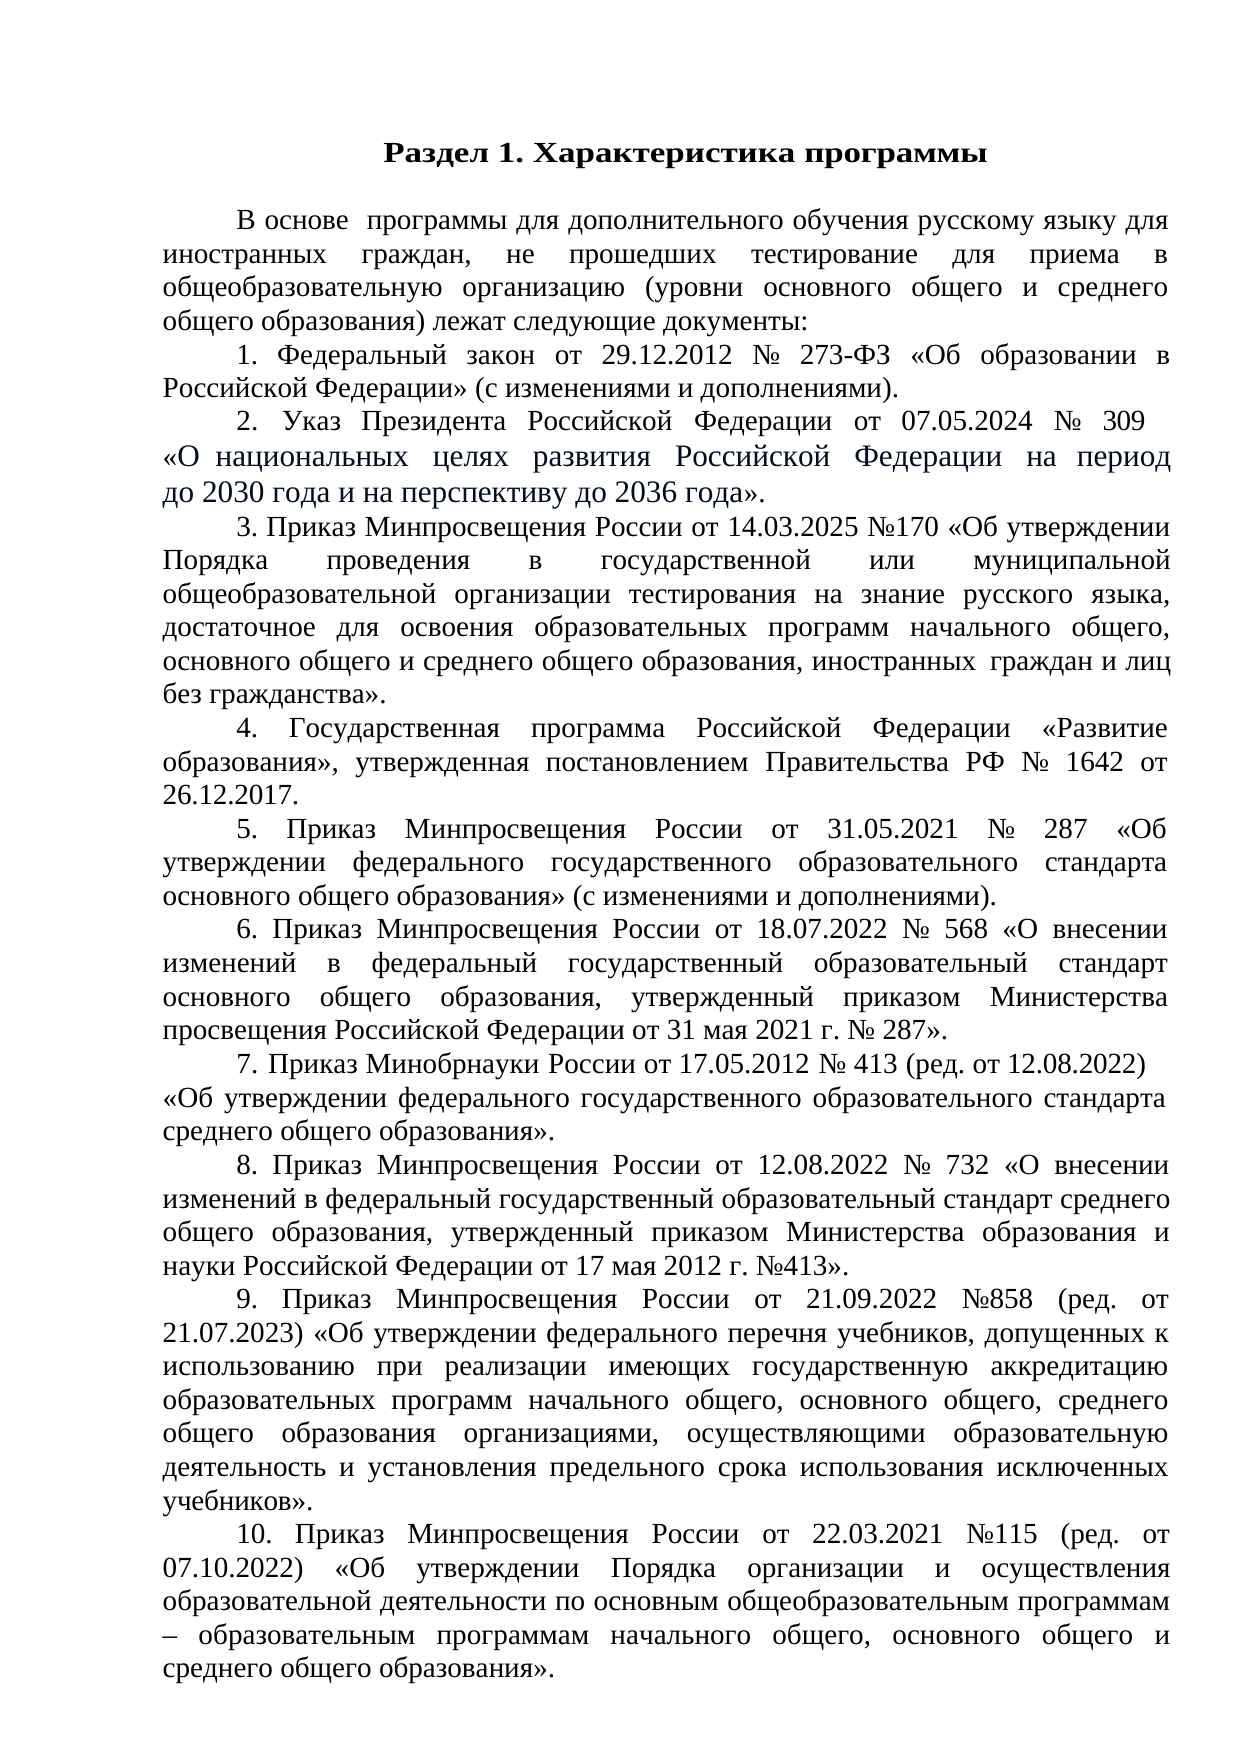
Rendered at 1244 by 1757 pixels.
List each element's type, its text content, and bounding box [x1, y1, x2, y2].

text В основе программы для дополнительного обучения русскому языку для иностранных граждан, не прошедших тестирование для приема в общеобразовательную организацию (уровни основного общего и среднего общего образования) лежат следующие документы: [162, 202, 1169, 337]
list Приказ Минобрнауки России от 17.05.2012 № 413 (ред. от 12.08.2022) [236, 1046, 1214, 1079]
list Приказ Минпросвещения России от 14.03.2025 №170 «Об утверждении Порядка проведения в государственной или муниципальной общеобразовательной организации тестирования на знание русского языка, достаточное для освоения образовательных программ начального общего, основного общего и среднего общего образования, иностранных граждан и лиц без гражданства». [162, 509, 1171, 710]
text «О национальных целях развития Российской Федерации на период до 2030 года и на перспективу до 2036 года». [162, 437, 1171, 509]
list Указ Президента Российской Федерации от 07.05.2024 № 309 [236, 404, 1214, 437]
list Приказ Минпросвещения России от 31.05.2021 № 287 «Об утверждении федерального государственного образовательного стандарта основного общего образования» (с изменениями и дополнениями). [162, 811, 1168, 912]
list Приказ Минпросвещения России от 12.08.2022 № 732 «О внесении изменений в федеральный государственный образовательный стандарт среднего общего образования, утвержденный приказом Министерства образования и науки Российской Федерации от 17 мая 2012 г. №413». [162, 1147, 1170, 1281]
list Государственная программа Российской Федерации «Развитие образования», утвержденная постановлением Правительства РФ № 1642 от 26.12.2017. [162, 710, 1168, 811]
text Раздел 1. Характеристика программы [191, 135, 1179, 168]
list Приказ Минпросвещения России от 18.07.2022 № 568 «О внесении изменений в федеральный государственный образовательный стандарт основного общего образования, утвержденный приказом Министерства просвещения Российской Федерации от 31 мая 2021 г. № 287». [162, 912, 1169, 1046]
list Приказ Минпросвещения России от 21.09.2022 №858 (ред. от 21.07.2023) «Об утверждении федерального перечня учебников, допущенных к использованию при реализации имеющих государственную аккредитацию образовательных программ начального общего, основного общего, среднего общего образования организациями, осуществляющими образовательную деятельность и установления предельного срока использования исключенных учебников». [162, 1281, 1169, 1516]
text «Об утверждении федерального государственного образовательного стандарта среднего общего образования». [162, 1080, 1167, 1147]
list Федеральный закон от 29.12.2012 № 273-ФЗ «Об образовании в Российской Федерации» (с изменениями и дополнениями). [162, 337, 1171, 404]
list Приказ Минпросвещения России от 22.03.2021 №115 (ред. от 07.10.2022) «Об утверждении Порядка организации и осуществления образовательной деятельности по основным общеобразовательным программам – образовательным программам начального общего, основного общего и среднего общего образования». [162, 1516, 1171, 1684]
